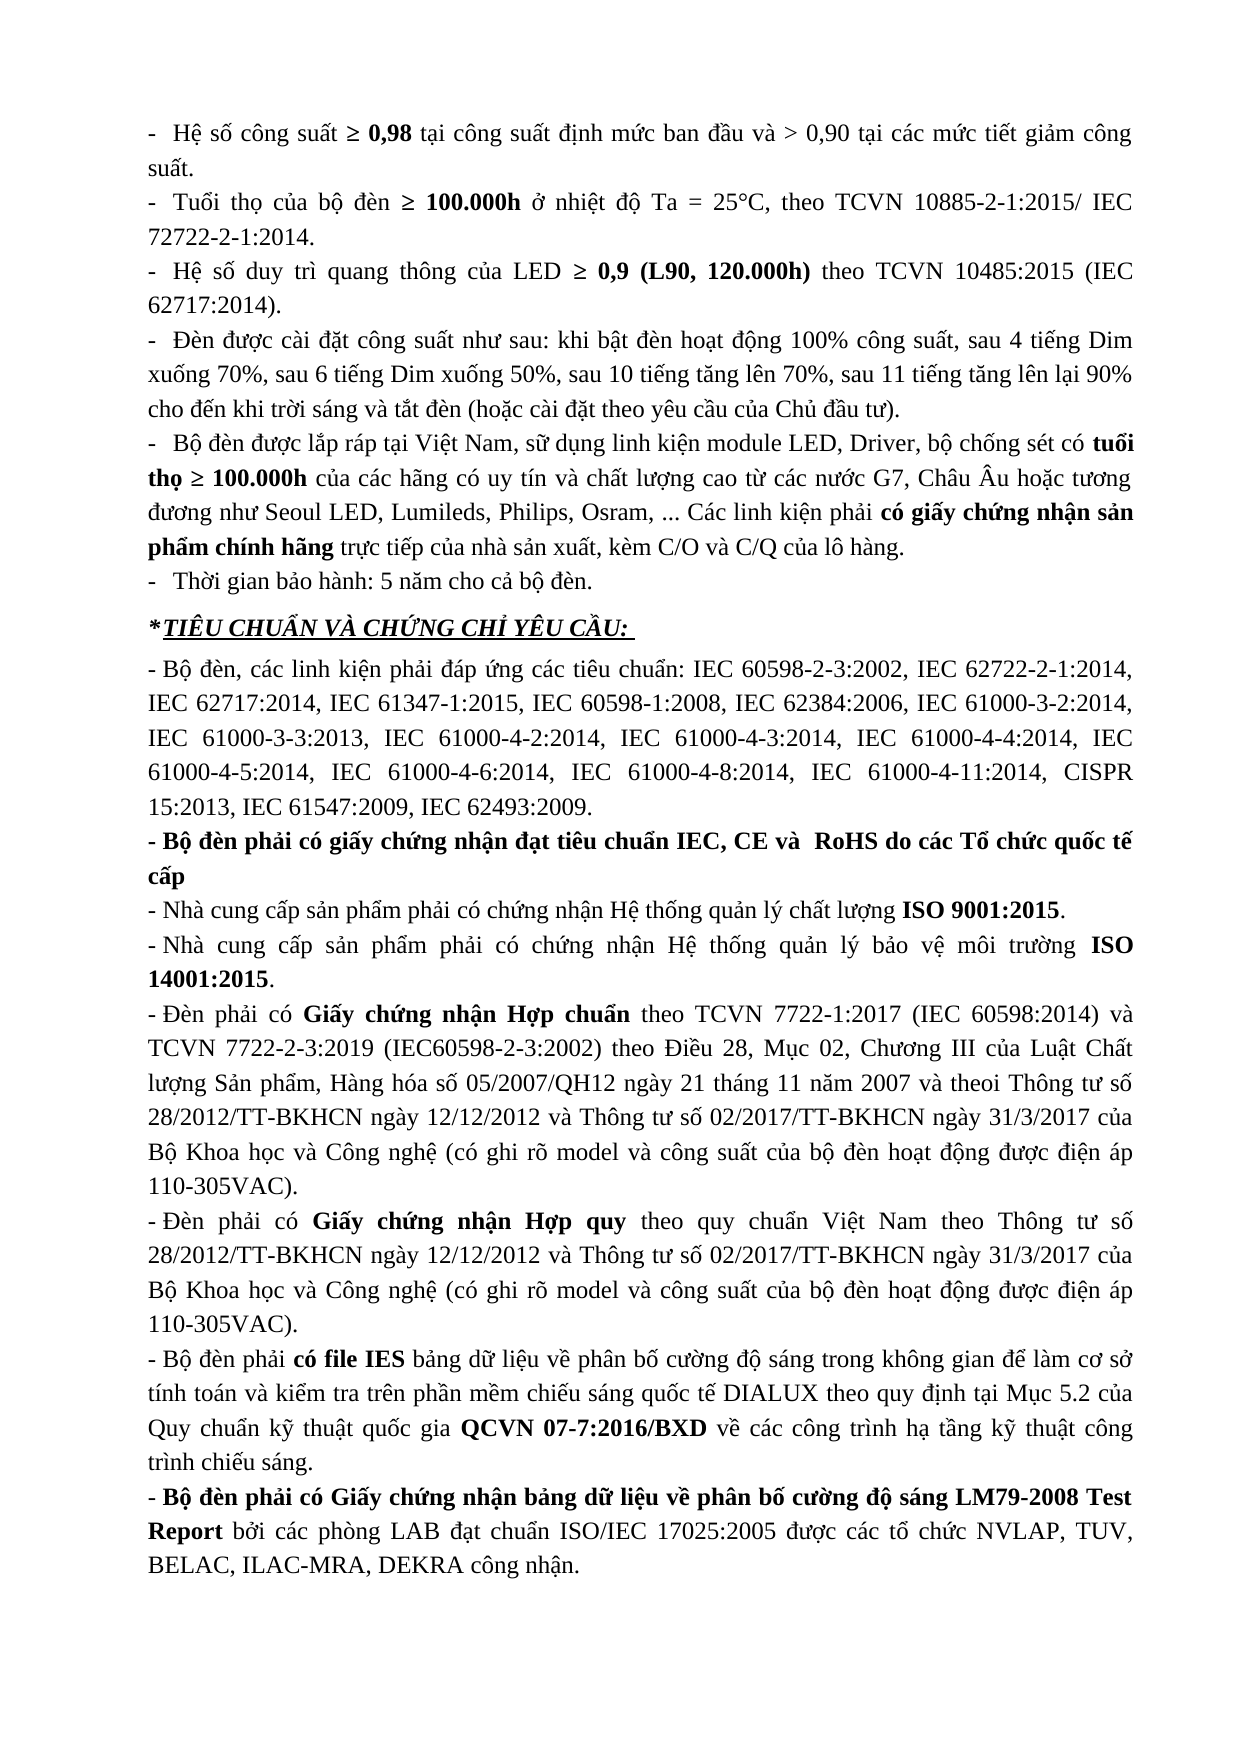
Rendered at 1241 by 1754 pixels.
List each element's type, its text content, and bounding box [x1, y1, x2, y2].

text - Nhà cung cấp sản phẩm phải có chứng nhận Hệ thống quản lý chất lượng ISO 9001:2015. [148, 895, 1134, 924]
text - Đèn được cài đặt công suất như sau: khi bật đèn hoạt động 100% công suất, sau 4 tiếng Dim xuống 70%, sau 6 tiếng Dim xuống 50%, sau 10 tiếng tăng lên 70%, sau 11 tiếng tăng lên lại 90% cho đến khi trời sáng và tắt đèn (hoặc cài đặt theo yêu cầu của Chủ đầu tư). [148, 325, 1134, 423]
text - Bộ đèn, các linh kiện phải đáp ứng các tiêu chuẩn: IEC 60598-2-3:2002, IEC 62722-2-1:2014, IEC 62717:2014, IEC 61347-1:2015, IEC 60598-1:2008, IEC 62384:2006, IEC 61000-3-2:2014, IEC 61000-3-3:2013, IEC 61000-4-2:2014, IEC 61000-4-3:2014, IEC 61000-4-4:2014, IEC 61000-4-5:2014, IEC 61000-4-6:2014, IEC 61000-4-8:2014, IEC 61000-4-11:2014, CISPR 15:2013, IEC 61547:2009, IEC 62493:2009. [148, 654, 1134, 821]
text - Đèn phải có Giấy chứng nhận Hợp quy theo quy chuẩn Việt Nam theo Thông tư số 28/2012/TT-BKHCN ngày 12/12/2012 và Thông tư số 02/2017/TT-BKHCN ngày 31/3/2017 của Bộ Khoa học và Công nghệ (có ghi rõ model và công suất của bộ đèn hoạt động được điện áp 110-305VAC). [148, 1206, 1134, 1338]
text - Hệ số duy trì quang thông của LED ≥ 0,9 (L90, 120.000h) theo TCVN 10485:2015 (IEC 62717:2014). [148, 256, 1134, 319]
text - Bộ đèn phải có giấy chứng nhận đạt tiêu chuẩn IEC, CE và RoHS do các Tổ chức quốc tế cấp [148, 826, 1134, 890]
text - Bộ đèn được lắp ráp tại Việt Nam, sữ dụng linh kiện module LED, Driver, bộ chống sét có tuổi thọ ≥ 100.000h của các hãng có uy tín và chất lượng cao từ các nước G7, Châu Âu hoặc tương đương như Seoul LED, Lumileds, Philips, Osram, ... Các linh kiện phải có giấy chứng nhận sản phẩm chính hãng trực tiếp của nhà sản xuất, kèm C/O và C/Q của lô hàng. [148, 428, 1134, 561]
text - Tuổi thọ của bộ đèn ≥ 100.000h ở nhiệt độ Ta = 25°C, theo TCVN 10885-2-1:2015/ IEC 72722-2-1:2014. [148, 187, 1134, 250]
text - Bộ đèn phải có file IES bảng dữ liệu về phân bố cường độ sáng trong không gian để làm cơ sở tính toán và kiểm tra trên phần mềm chiếu sáng quốc tế DIALUX theo quy định tại Mục 5.2 của Quy chuẩn kỹ thuật quốc gia QCVN 07-7:2016/BXD về các công trình hạ tầng kỹ thuật công trình chiếu sáng. [148, 1344, 1134, 1476]
text - Thời gian bảo hành: 5 năm cho cả bộ đèn. [148, 566, 1134, 595]
text - Bộ đèn phải có Giấy chứng nhận bảng dữ liệu về phân bố cường độ sáng LM79-2008 Test Report bởi các phòng LAB đạt chuẩn ISO/IEC 17025:2005 được các tổ chức NVLAP, TUV, BELAC, ILAC-MRA, DEKRA công nhận. [148, 1482, 1134, 1579]
text - Đèn phải có Giấy chứng nhận Hợp chuẩn theo TCVN 7722-1:2017 (IEC 60598:2014) và TCVN 7722-2-3:2019 (IEC60598-2-3:2002) theo Điều 28, Mục 02, Chương III của Luật Chất lượng Sản phẩm, Hàng hóa số 05/2007/QH12 ngày 21 tháng 11 năm 2007 và theoi Thông tư số 28/2012/TT-BKHCN ngày 12/12/2012 và Thông tư số 02/2017/TT-BKHCN ngày 31/3/2017 của Bộ Khoa học và Công nghệ (có ghi rõ model và công suất của bộ đèn hoạt động được điện áp 110-305VAC). [148, 999, 1134, 1200]
text - Nhà cung cấp sản phẩm phải có chứng nhận Hệ thống quản lý bảo vệ môi trường ISO 14001:2015. [148, 930, 1134, 993]
text - Hệ số công suất ≥ 0,98 tại công suất định mức ban đầu và > 0,90 tại các mức tiết giảm công suất. [148, 118, 1134, 181]
text * TIÊU CHUẨN VÀ CHỨNG CHỈ YÊU CẦU: [148, 613, 1134, 642]
